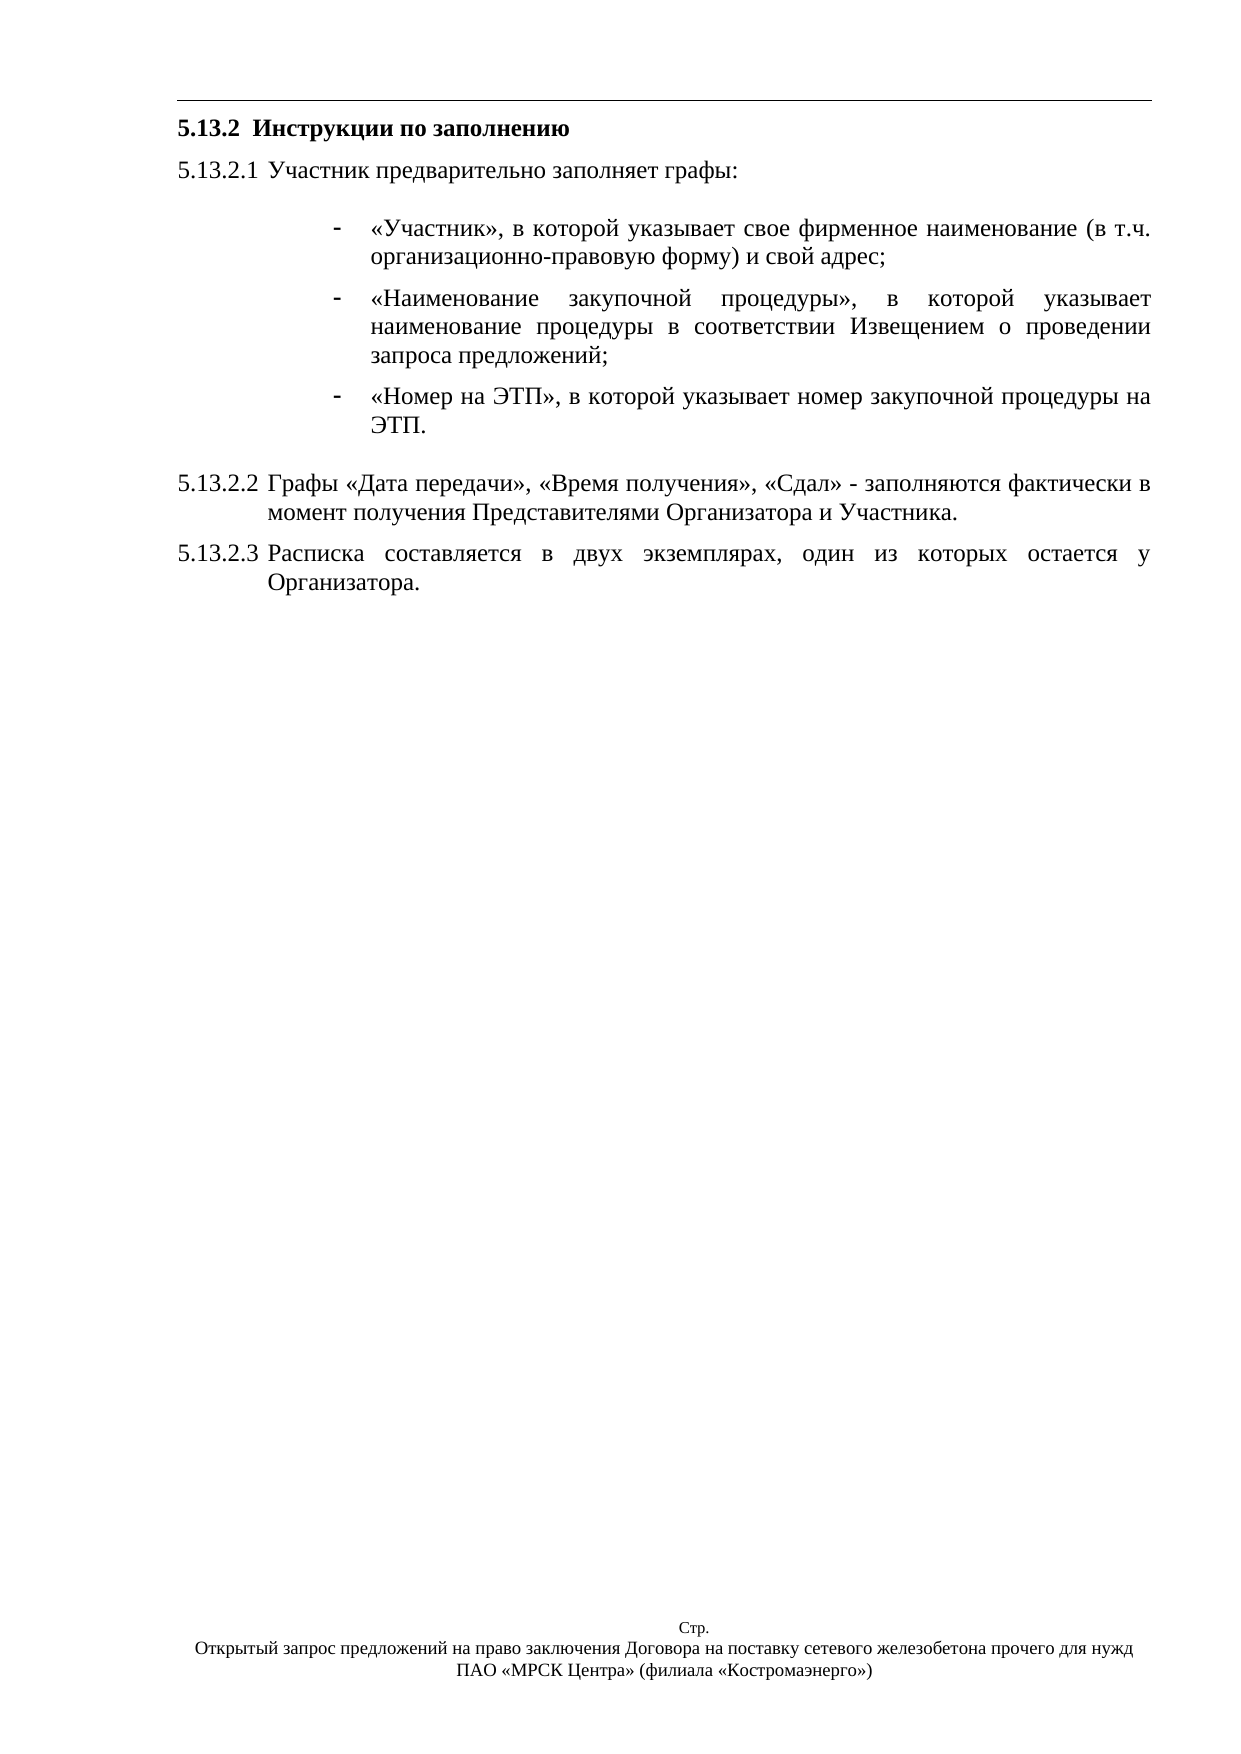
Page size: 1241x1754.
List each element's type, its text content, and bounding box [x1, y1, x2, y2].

subtitle Инструкции по заполнению [177, 113, 1152, 142]
list Расписка составляется в двух экземплярах, один из которых остается у Организатора. [177, 538, 1152, 596]
list «Наименование закупочной процедуры», в которой указывает наименование процедуры в соответствии Извещением о проведении запроса предложений; [333, 283, 1152, 369]
list Графы «Дата передачи», «Время получения», «Сдал» - заполняются фактически в момент получения Представителями Организатора и Участника. [177, 468, 1152, 526]
list Участник предварительно заполняет графы: [177, 155, 1152, 183]
list «Номер на ЭТП», в которой указывает номер закупочной процедуры на ЭТП. [333, 381, 1152, 439]
list «Участник», в которой указывает свое фирменное наименование (в т.ч. организационно-правовую форму) и свой адрес; [333, 213, 1152, 270]
